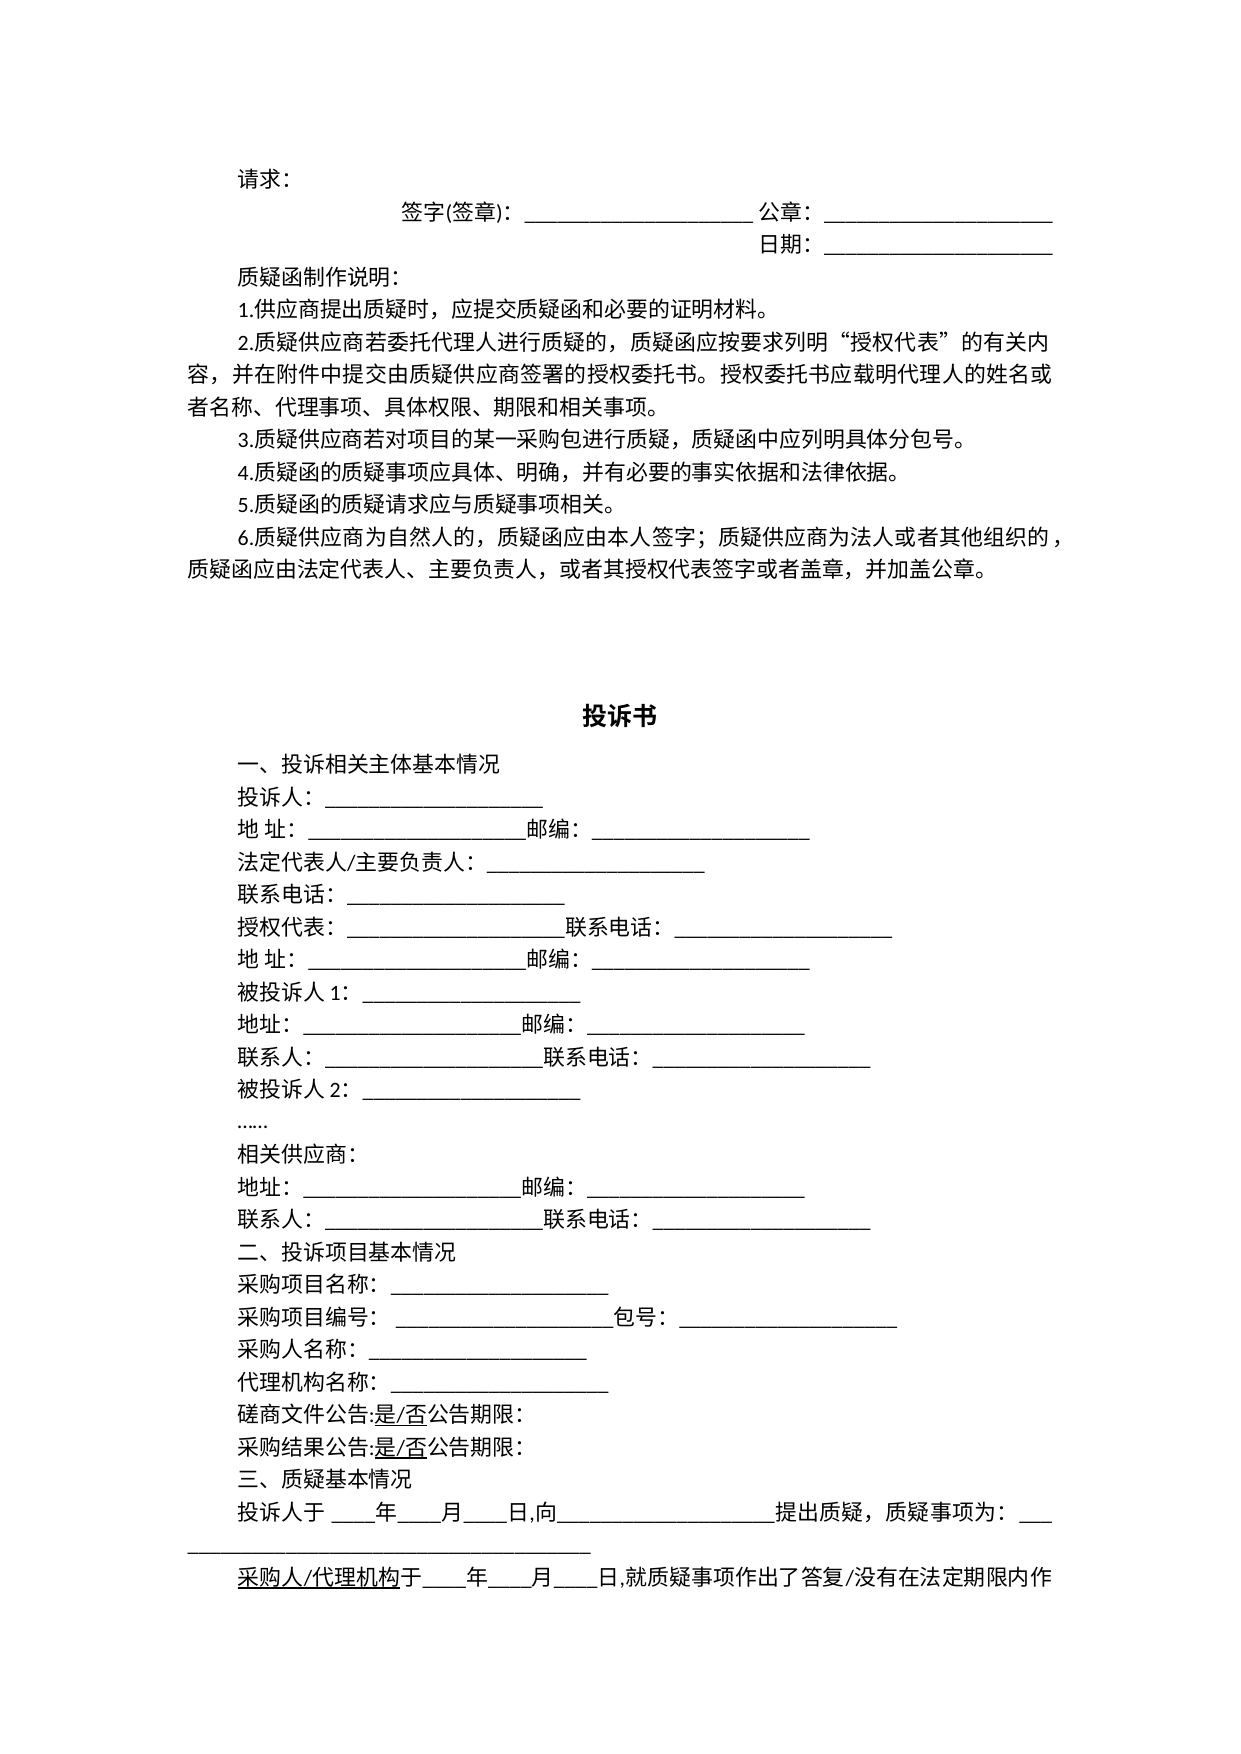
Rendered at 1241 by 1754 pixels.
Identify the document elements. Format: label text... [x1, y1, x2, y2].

text 投诉人于 ____年____月____日,向____________________提出质疑，质疑事项为：________________________________________ [187, 1494, 1053, 1559]
text 地 址：____________________邮编：____________________ [187, 812, 1053, 844]
text …… [187, 1104, 1053, 1137]
text 被投诉人1：____________________ [187, 974, 1053, 1007]
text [187, 1559, 1053, 1592]
text 三、质疑基本情况 [187, 1462, 1053, 1494]
text 二、投诉项目基本情况 [187, 1234, 1053, 1267]
text 一、投诉相关主体基本情况 [187, 747, 1053, 779]
text 3.质疑供应商若对项目的某一采购包进行质疑，质疑函中应列明具体分包号。 [187, 422, 1053, 454]
text 6.质疑供应商为自然人的，质疑函应由本人签字；质疑供应商为法人或者其他组织的，质疑函应由法定代表人、主要负责人，或者其授权代表签字或者盖章，并加盖公章。 [187, 519, 1053, 584]
text 2.质疑供应商若委托代理人进行质疑的，质疑函应按要求列明“授权代表”的有关内容，并在附件中提交由质疑供应商签署的授权委托书。授权委托书应载明代理人的姓名或者名称、代理事项、具体权限、期限和相关事项。 [187, 324, 1053, 422]
text 授权代表：____________________联系电话：____________________ [187, 909, 1053, 942]
text 磋商文件公告:是/否公告期限： [187, 1397, 1053, 1429]
text 被投诉人2：____________________ [187, 1072, 1053, 1104]
text 地址：____________________邮编：____________________ [187, 1007, 1053, 1039]
text 采购项目编号： ____________________包号：____________________ [187, 1299, 1053, 1332]
text 地 址：____________________邮编：____________________ [187, 942, 1053, 974]
text 请求： [187, 162, 1053, 194]
text 投诉人：____________________ [187, 779, 1053, 812]
text 5.质疑函的质疑请求应与质疑事项相关。 [187, 487, 1053, 519]
text 联系电话：____________________ [187, 877, 1053, 909]
text 质疑函制作说明： [187, 259, 1053, 292]
text 4.质疑函的质疑事项应具体、明确，并有必要的事实依据和法律依据。 [187, 454, 1053, 487]
text 采购结果公告:是/否公告期限： [187, 1429, 1053, 1462]
text 签字(签章)：_____________________ 公章：_____________________ [187, 194, 1053, 227]
text 相关供应商： [187, 1137, 1053, 1169]
text 采购项目名称：____________________ [187, 1267, 1053, 1299]
text 代理机构名称：____________________ [187, 1364, 1053, 1397]
text 地址：____________________邮编：____________________ [187, 1169, 1053, 1202]
text 日期：_____________________ [187, 227, 1053, 259]
text 法定代表人/主要负责人：____________________ [187, 844, 1053, 877]
text 采购人名称：____________________ [187, 1332, 1053, 1364]
text 1.供应商提出质疑时，应提交质疑函和必要的证明材料。 [187, 292, 1053, 324]
text 投诉书 [187, 682, 1053, 747]
text 联系人：____________________联系电话：____________________ [187, 1039, 1053, 1072]
text 联系人：____________________联系电话：____________________ [187, 1202, 1053, 1234]
